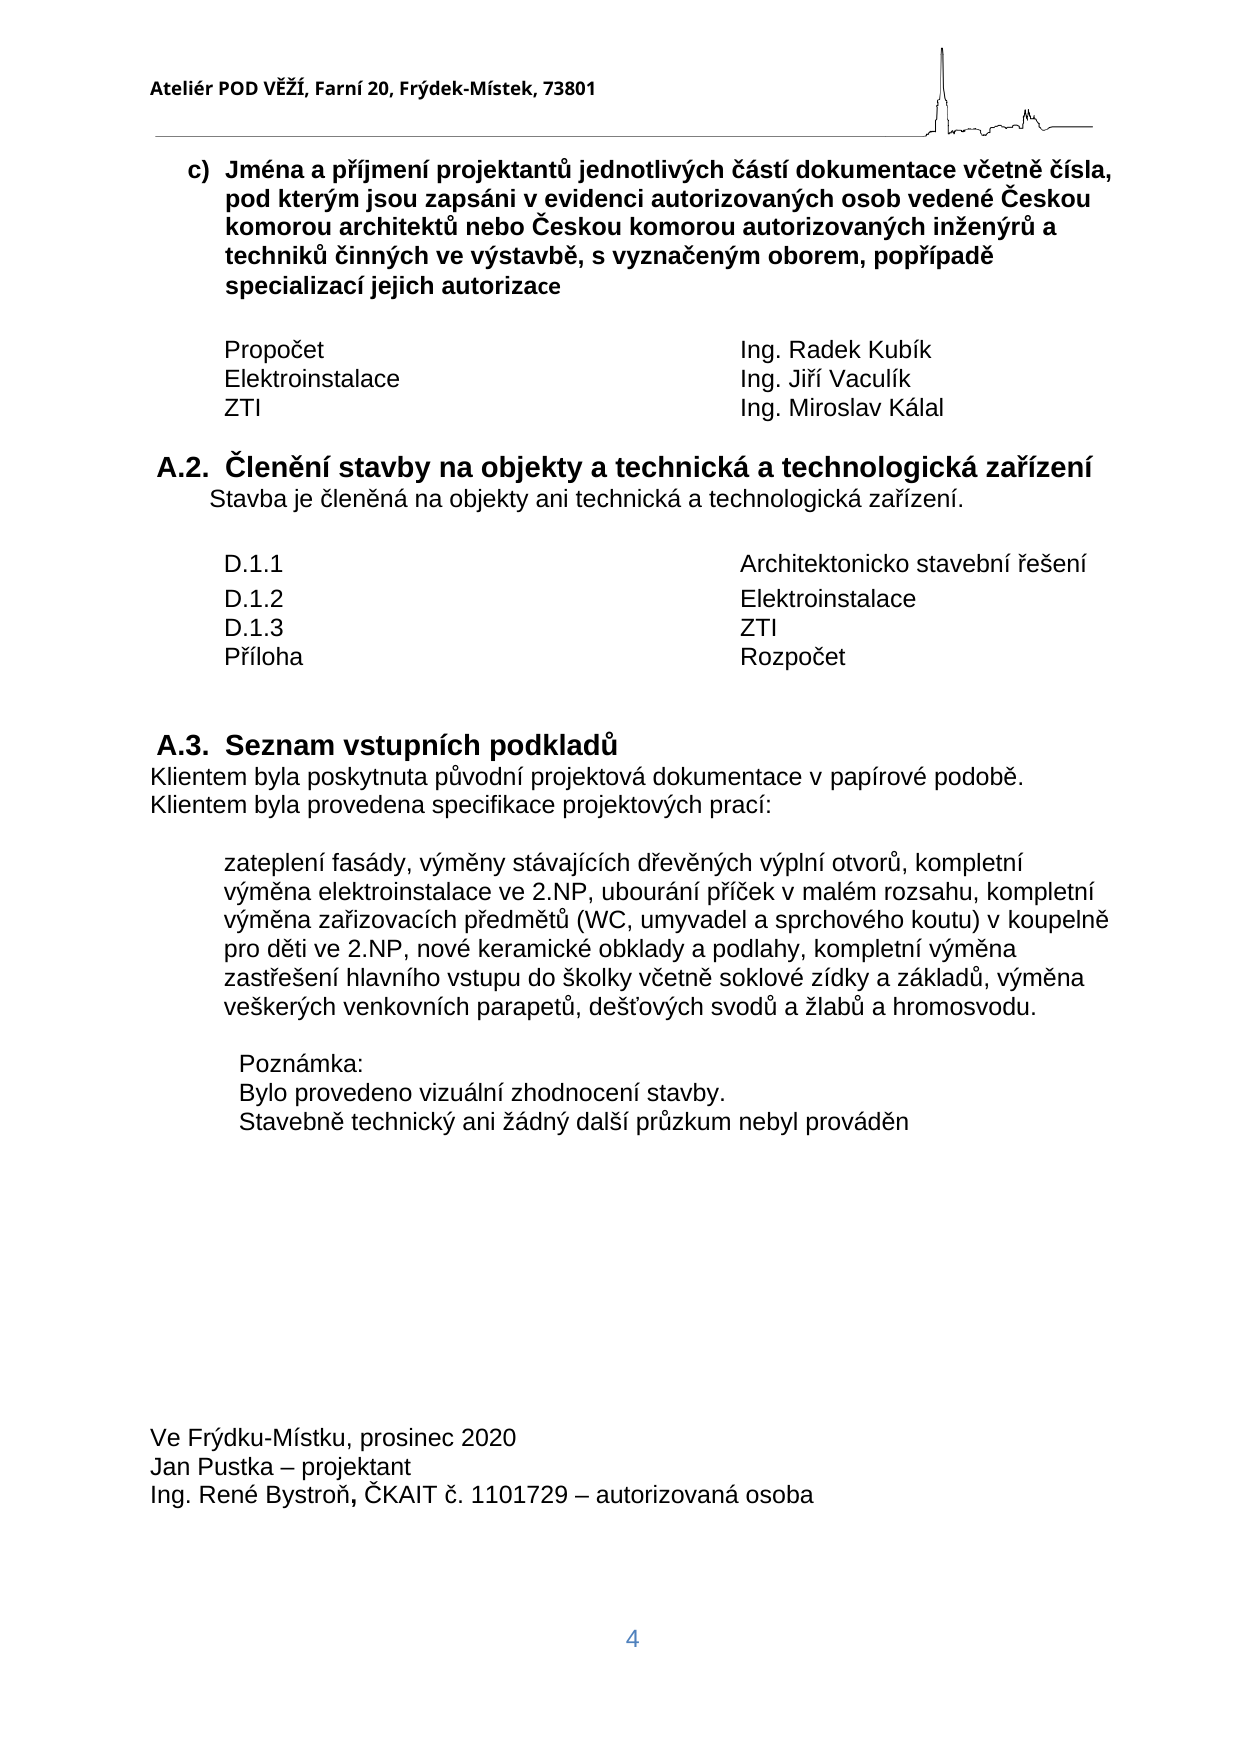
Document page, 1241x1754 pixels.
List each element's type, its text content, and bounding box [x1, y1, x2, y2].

text Bylo provedeno vizuální zhodnocení stavby. [239, 1078, 1115, 1107]
text Elektroinstalace Ing. Jiří Vaculík [150, 364, 1115, 393]
text Klientem byla poskytnuta původní projektová dokumentace v papírové podobě. [150, 762, 1115, 791]
text Příloha Rozpočet [150, 642, 1115, 671]
text D.1.1 Architektonicko stavební řešení [150, 548, 1115, 584]
text Stavebně technický ani žádný další průzkum nebyl prováděn [165, 1107, 1115, 1136]
text ZTI Ing. Miroslav Kálal [150, 393, 1115, 422]
text D.1.2 Elektroinstalace [150, 584, 1115, 613]
text Jan Pustka – projektant [150, 1452, 1115, 1481]
picture [150, 40, 1095, 144]
text zateplení fasády, výměny stávajících dřevěných výplní otvorů, kompletní výměna elektroinstalace ve 2.NP, ubourání příček v malém rozsahu, kompletní výměna zařizovacích předmětů (WC, umyvadel a sprchového koutu) v koupelně pro děti ve 2.NP, nové keramické obklady a podlahy, kompletní výměna zastřešení hlavního vstupu do školky včetně soklové zídky a základů, výměna veškerých venkovních parapetů, dešťových svodů a žlabů a hromosvodu. [224, 848, 1115, 1021]
text Ing. René Bystroň, ČKAIT č. 1101729 – autorizovaná osoba [150, 1481, 1115, 1516]
subtitle Jména a příjmení projektantů jednotlivých částí dokumentace včetně čísla, pod kterým jsou zapsáni v evidenci autorizovaných osob vedené Českou komorou architektů nebo Českou komorou autorizovaných inženýrů a techniků činných ve výstavbě, s vyznačeným oborem, popřípadě specializací jejich autorizace [187, 155, 1115, 300]
text Klientem byla provedena specifikace projektových prací: [150, 791, 1115, 819]
subtitle Seznam vstupních podkladů [156, 728, 1115, 762]
text D.1.3 ZTI [150, 613, 1115, 642]
text Propočet Ing. Radek Kubík [150, 335, 1115, 364]
text Ve Frýdku-Místku, prosinec 2020 [150, 1423, 1115, 1452]
subtitle Členění stavby na objekty a technická a technologická zařízení [156, 450, 1115, 484]
text Poznámka: [165, 1049, 1115, 1078]
text Stavba je členěná na objekty ani technická a technologická zařízení. [150, 484, 1115, 520]
